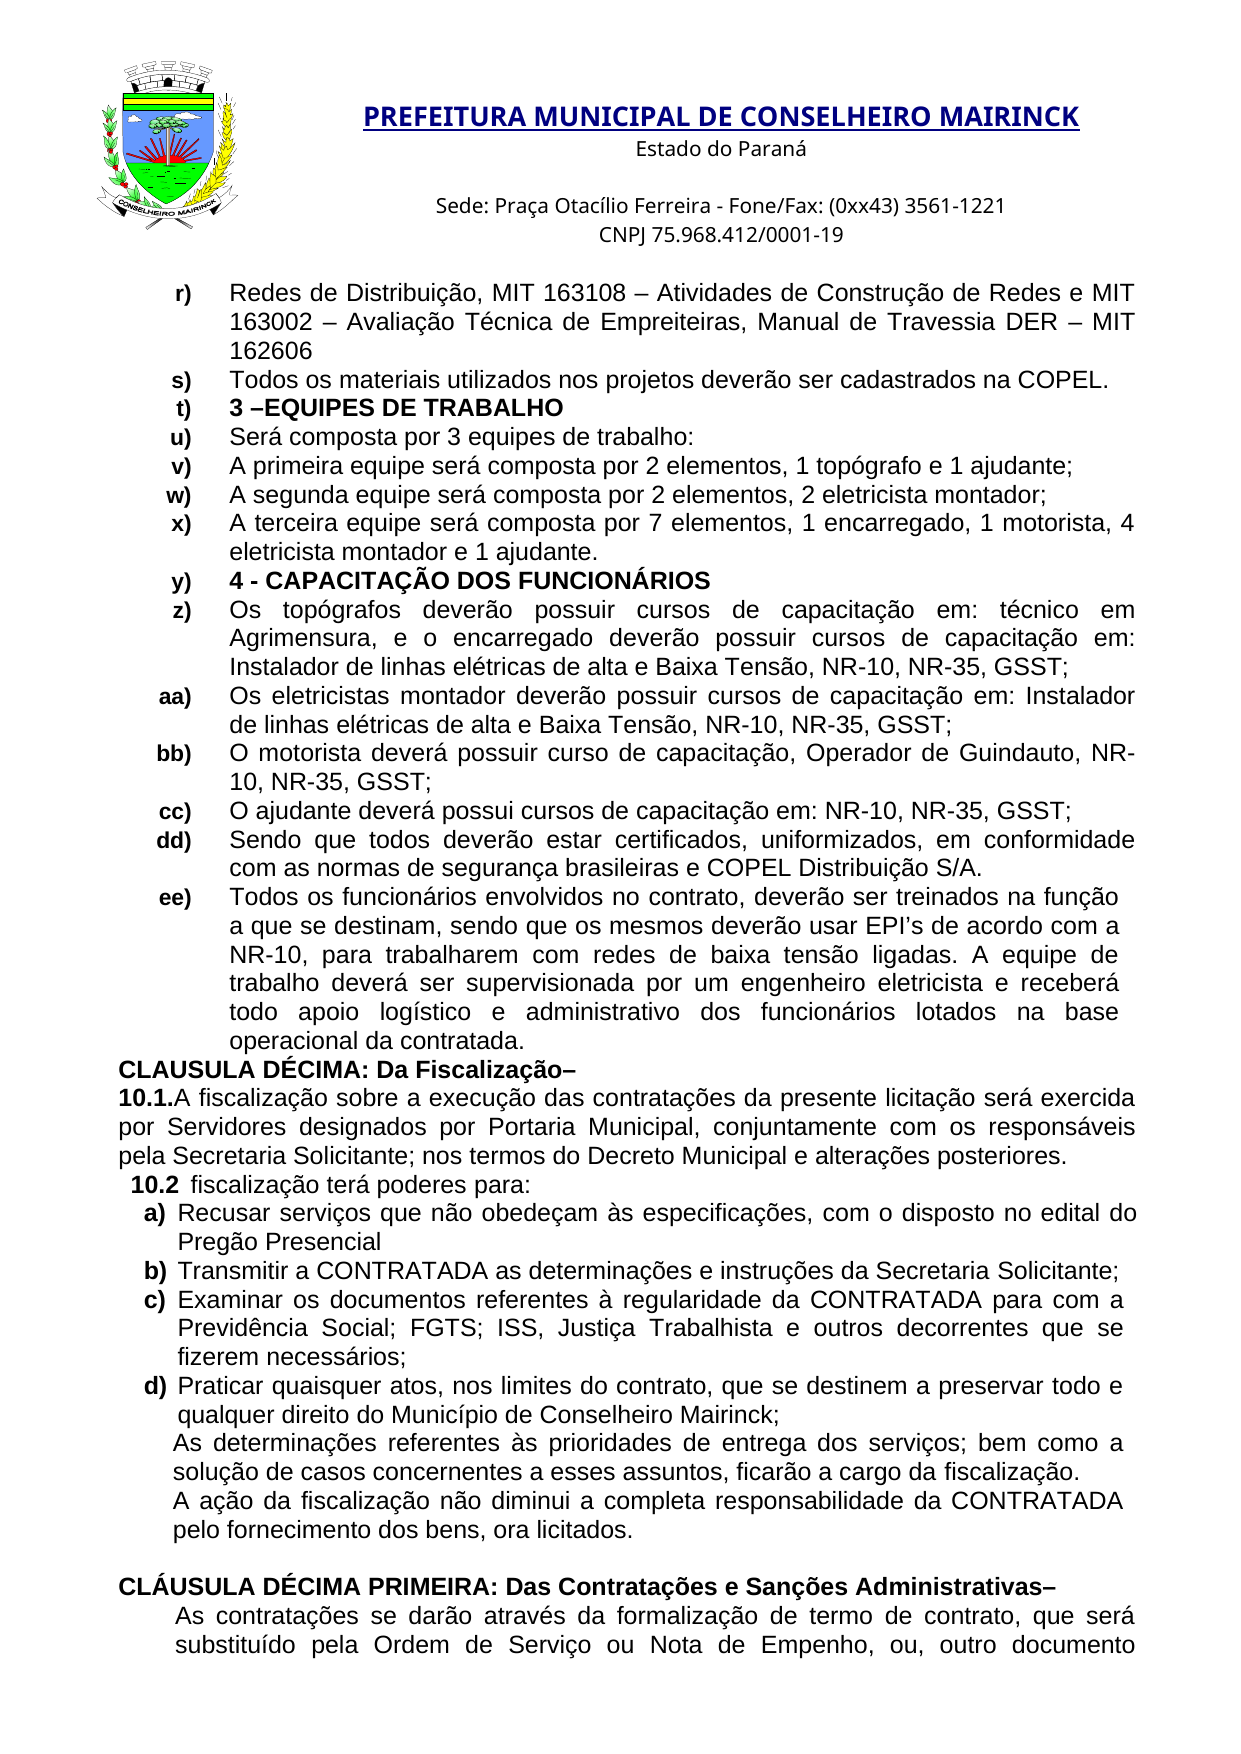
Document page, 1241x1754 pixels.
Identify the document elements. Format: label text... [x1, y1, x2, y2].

list Todos os materiais utilizados nos projetos deverão ser cadastrados na COPEL. [192, 365, 1137, 393]
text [175, 1601, 1137, 1658]
list A terceira equipe será composta por 7 elementos, 1 encarregado, 1 motorista, 4 eletricista montador e 1 ajudante. [192, 508, 1137, 566]
list A segunda equipe será composta por 2 elementos, 2 eletricista montador; [192, 480, 1137, 508]
text A ação da fiscalização não diminui a completa responsabilidade da CONTRATADA pelo fornecimento dos bens, ora licitados. [173, 1486, 1125, 1543]
list Sendo que todos deverão estar certificados, uniformizados, em conformidade com as normas de segurança brasileiras e COPEL Distribuição S/A. [192, 825, 1137, 882]
list Os topógrafos deverão possuir cursos de capacitação em: técnico em Agrimensura, e o encarregado deverão possuir cursos de capacitação em: Instalador de linhas elétricas de alta e Baixa Tensão, NR-10, NR-35, GSST; [192, 595, 1137, 681]
list 3 –EQUIPES DE TRABALHO [192, 393, 1137, 422]
list Todos os funcionários envolvidos no contrato, deverão ser treinados na função a que se destinam, sendo que os mesmos deverão usar EPI’s de acordo com a NR-10, para trabalharem com redes de baixa tensão ligadas. A equipe de trabalho deverá ser supervisionada por um engenheiro eletricista e receberá todo apoio logístico e administrativo dos funcionários lotados na base operacional da contratada. [192, 882, 1121, 1055]
text CLÁUSULA DÉCIMA PRIMEIRA: Das Contratações e Sanções Administrativas– [118, 1572, 1137, 1601]
list A primeira equipe será composta por 2 elementos, 1 topógrafo e 1 ajudante; [192, 451, 1137, 480]
list O ajudante deverá possui cursos de capacitação em: NR-10, NR-35, GSST; [192, 796, 1137, 825]
list fiscalização terá poderes para: [130, 1170, 1137, 1198]
text 10.1.A fiscalização sobre a execução das contratações da presente licitação será exercida por Servidores designados por Portaria Municipal, conjuntamente com os responsáveis pela Secretaria Solicitante; nos termos do Decreto Municipal e alterações posteriores. [118, 1083, 1137, 1170]
list O motorista deverá possuir curso de capacitação, Operador de Guindauto, NR-10, NR-35, GSST; [192, 738, 1137, 796]
text CLAUSULA DÉCIMA: Da Fiscalização– [118, 1055, 1137, 1083]
list Será composta por 3 equipes de trabalho: [192, 422, 1137, 451]
list 4 - CAPACITAÇÃO DOS FUNCIONÁRIOS [192, 566, 1137, 595]
list Transmitir a CONTRATADA as determinações e instruções da Secretaria Solicitante; [143, 1256, 1137, 1285]
text As determinações referentes às prioridades de entrega dos serviços; bem como a solução de casos concernentes a esses assuntos, ficarão a cargo da fiscalização. [173, 1428, 1126, 1486]
list Recusar serviços que não obedeçam às especificações, com o disposto no edital do Pregão Presencial [143, 1198, 1137, 1256]
list Os eletricistas montador deverão possuir cursos de capacitação em: Instalador de linhas elétricas de alta e Baixa Tensão, NR-10, NR-35, GSST; [192, 681, 1137, 738]
list Examinar os documentos referentes à regularidade da CONTRATADA para com a Previdência Social; FGTS; ISS, Justiça Trabalhista e outros decorrentes que se fizerem necessários; [143, 1285, 1125, 1371]
list Praticar quaisquer atos, nos limites do contrato, que se destinem a preservar todo e qualquer direito do Município de Conselheiro Mairinck; [143, 1371, 1126, 1428]
list Redes de Distribuição, MIT 163108 – Atividades de Construção de Redes e MIT 163002 – Avaliação Técnica de Empreiteiras, Manual de Travessia DER – MIT 162606 [192, 278, 1137, 365]
